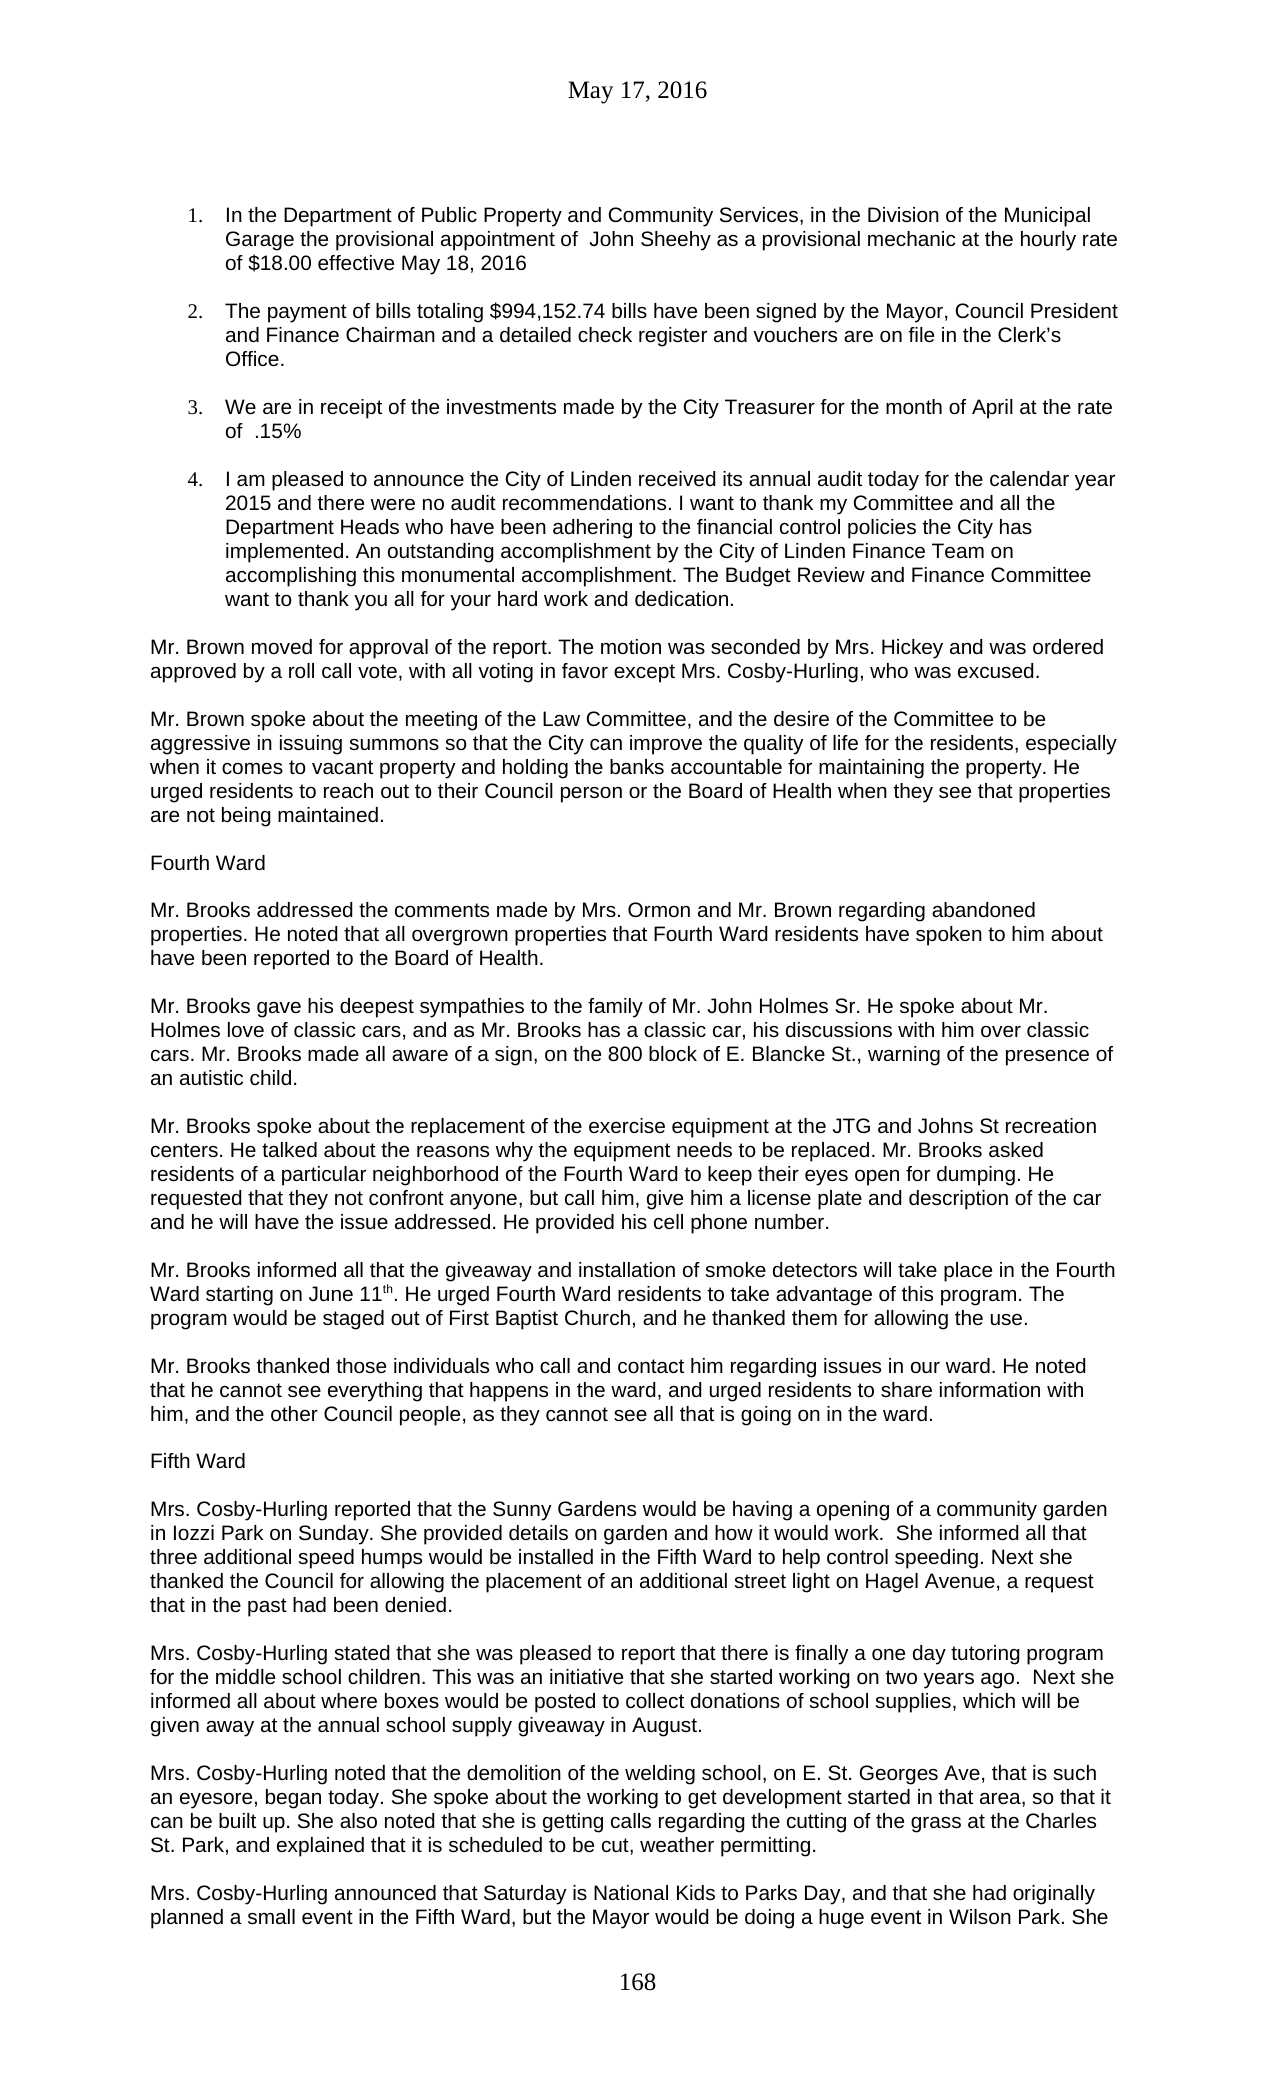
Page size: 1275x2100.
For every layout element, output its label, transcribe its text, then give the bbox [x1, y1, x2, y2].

text Mr. Brooks thanked those individuals who call and contact him regarding issues in our ward. He noted that he cannot see everything that happens in the ward, and urged residents to share information with him, and the other Council people, as they cannot see all that is going on in the ward. [150, 1353, 1125, 1425]
text Mrs. Cosby-Hurling noted that the demolition of the welding school, on E. St. Georges Ave, that is such an eyesore, began today. She spoke about the working to get development started in that area, so that it can be built up. She also noted that she is getting calls regarding the cutting of the grass at the Charles St. Park, and explained that it is scheduled to be cut, weather permitting. [150, 1761, 1125, 1857]
list In the Department of Public Property and Community Services, in the Division of the Municipal Garage the provisional appointment of John Sheehy as a provisional mechanic at the hourly rate of $18.00 effective May 18, 2016 [187, 203, 1125, 275]
text Mr. Brooks informed all that the giveaway and installation of smoke detectors will take place in the Fourth Ward starting on June 11th. He urged Fourth Ward residents to take advantage of this program. The program would be staged out of First Baptist Church, and he thanked them for allowing the use. [150, 1258, 1125, 1329]
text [150, 1881, 1125, 1928]
text Mr. Brooks gave his deepest sympathies to the family of Mr. John Holmes Sr. He spoke about Mr. Holmes love of classic cars, and as Mr. Brooks has a classic car, his discussions with him over classic cars. Mr. Brooks made all aware of a sign, on the 800 block of E. Blancke St., warning of the presence of an autistic child. [150, 994, 1125, 1090]
text Mr. Brooks addressed the comments made by Mrs. Ormon and Mr. Brown regarding abandoned properties. He noted that all overgrown properties that Fourth Ward residents have spoken to him about have been reported to the Board of Health. [150, 898, 1125, 970]
text Mrs. Cosby-Hurling stated that she was pleased to report that there is finally a one day tutoring program for the middle school children. This was an initiative that she started working on two years ago. Next she informed all about where boxes would be posted to collect donations of school supplies, which will be given away at the annual school supply giveaway in August. [150, 1641, 1125, 1737]
text Fifth Ward [150, 1449, 1125, 1473]
list The payment of bills totaling $994,152.74 bills have been signed by the Mayor, Council President and Finance Chairman and a detailed check register and vouchers are on file in the Clerk’s Office. [187, 299, 1125, 371]
text Fourth Ward [150, 850, 1125, 874]
text Mr. Brown spoke about the meeting of the Law Committee, and the desire of the Committee to be aggressive in issuing summons so that the City can improve the quality of life for the residents, especially when it comes to vacant property and holding the banks accountable for maintaining the property. He urged residents to reach out to their Council person or the Board of Health when they see that properties are not being maintained. [150, 707, 1125, 826]
list I am pleased to announce the City of Linden received its annual audit today for the calendar year 2015 and there were no audit recommendations. I want to thank my Committee and all the Department Heads who have been adhering to the financial control policies the City has implemented. An outstanding accomplishment by the City of Linden Finance Team on accomplishing this monumental accomplishment. The Budget Review and Finance Committee want to thank you all for your hard work and dedication. [187, 467, 1125, 611]
text Mr. Brooks spoke about the replacement of the exercise equipment at the JTG and Johns St recreation centers. He talked about the reasons why the equipment needs to be replaced. Mr. Brooks asked residents of a particular neighborhood of the Fourth Ward to keep their eyes open for dumping. He requested that they not confront anyone, but call him, give him a license plate and description of the car and he will have the issue addressed. He provided his cell phone number. [150, 1114, 1125, 1234]
text Mr. Brown moved for approval of the report. The motion was seconded by Mrs. Hickey and was ordered approved by a roll call vote, with all voting in favor except Mrs. Cosby-Hurling, who was excused. [150, 635, 1125, 683]
list We are in receipt of the investments made by the City Treasurer for the month of April at the rate of .15% [187, 395, 1125, 443]
text Mrs. Cosby-Hurling reported that the Sunny Gardens would be having a opening of a community garden in Iozzi Park on Sunday. She provided details on garden and how it would work. She informed all that three additional speed humps would be installed in the Fifth Ward to help control speeding. Next she thanked the Council for allowing the placement of an additional street light on Hagel Avenue, a request that in the past had been denied. [150, 1497, 1125, 1617]
